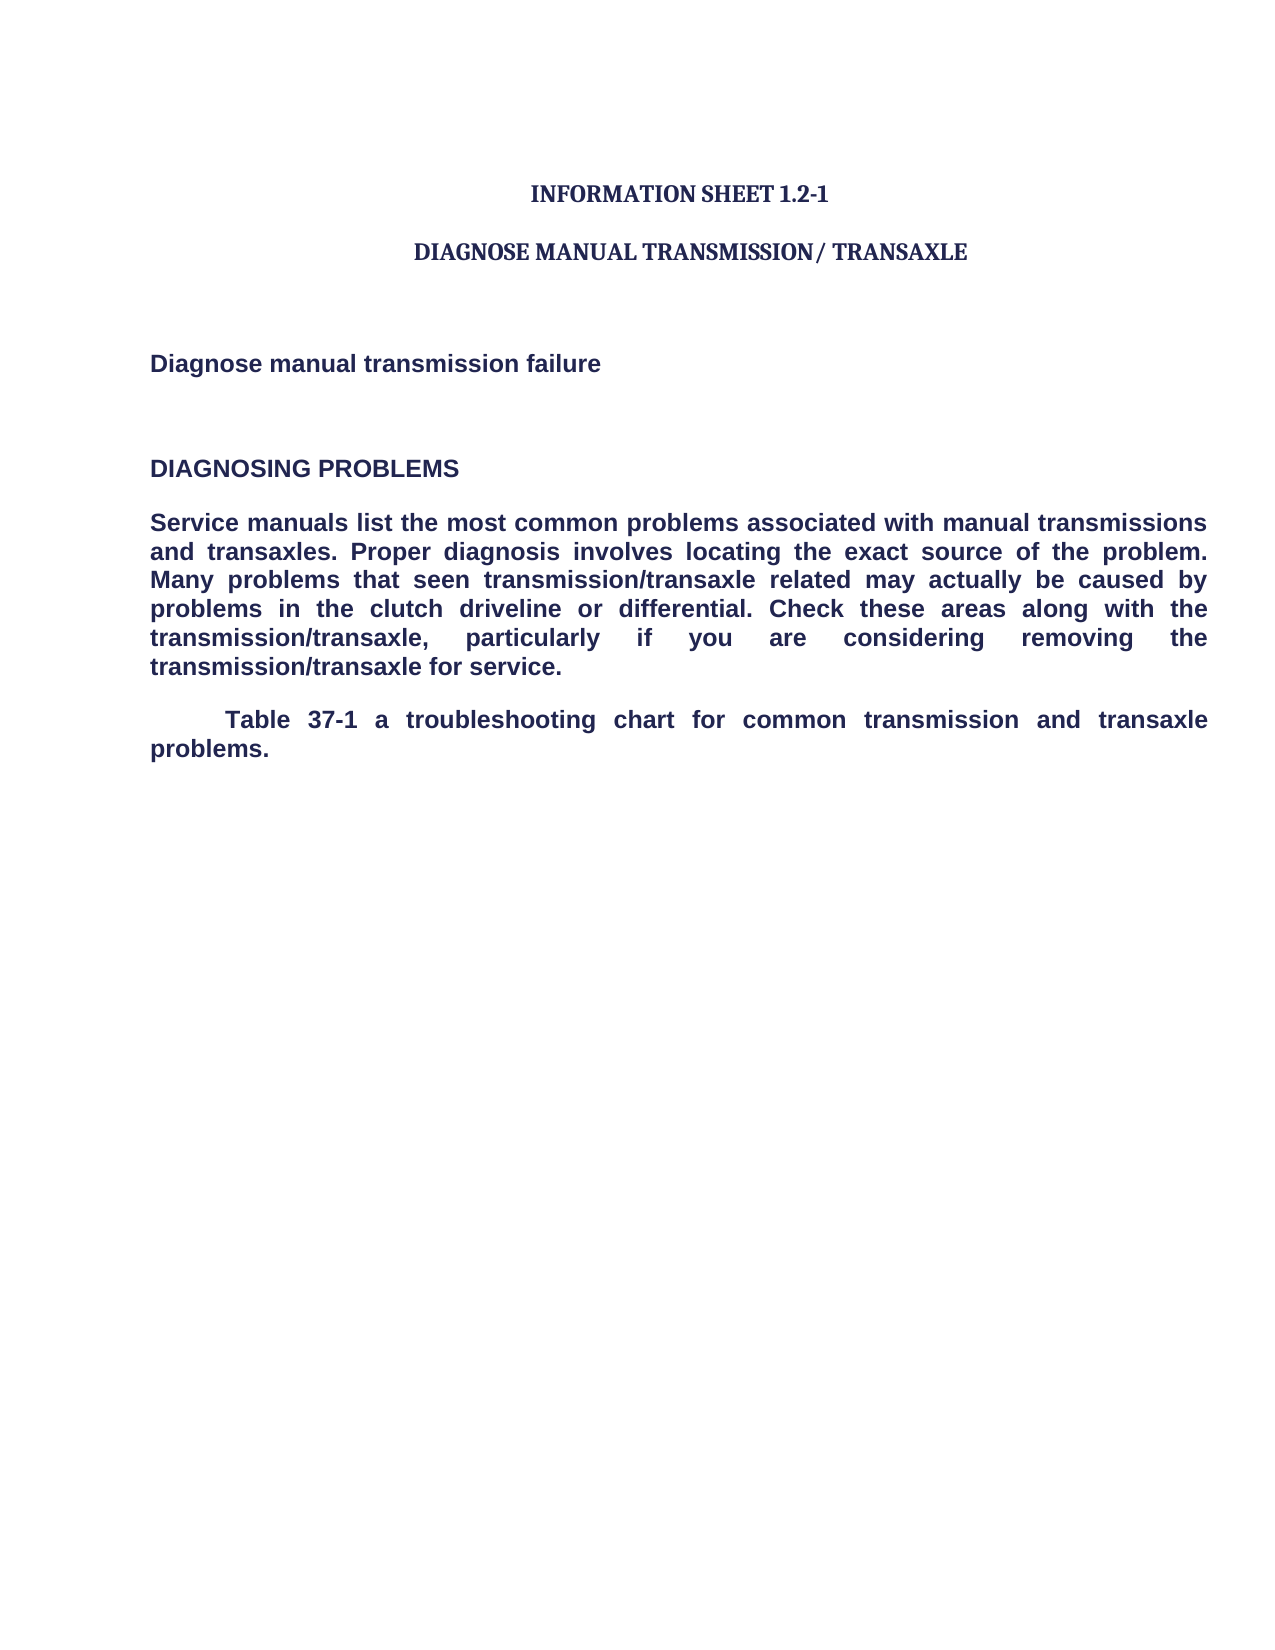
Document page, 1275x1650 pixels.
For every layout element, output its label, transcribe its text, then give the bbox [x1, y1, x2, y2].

text DIAGNOSING PROBLEMS [150, 454, 1209, 483]
text Service manuals list the most common problems associated with manual transmissions and transaxles. Proper diagnosis involves locating the exact source of the problem. Many problems that seen transmission/transaxle related may actually be caused by problems in the clutch driveline or differential. Check these areas along with the transmission/transaxle, particularly if you are considering removing the transmission/transaxle for service. [150, 508, 1209, 680]
text Diagnose manual transmission failure [150, 349, 1209, 378]
text DIAGNOSE MANUAL TRANSMISSION/ TRANSAXLE [150, 238, 1209, 266]
text INFORMATION SHEET 1.2-1 [150, 180, 1209, 209]
text Table 37-1 a troubleshooting chart for common transmission and transaxle problems. [150, 705, 1209, 763]
